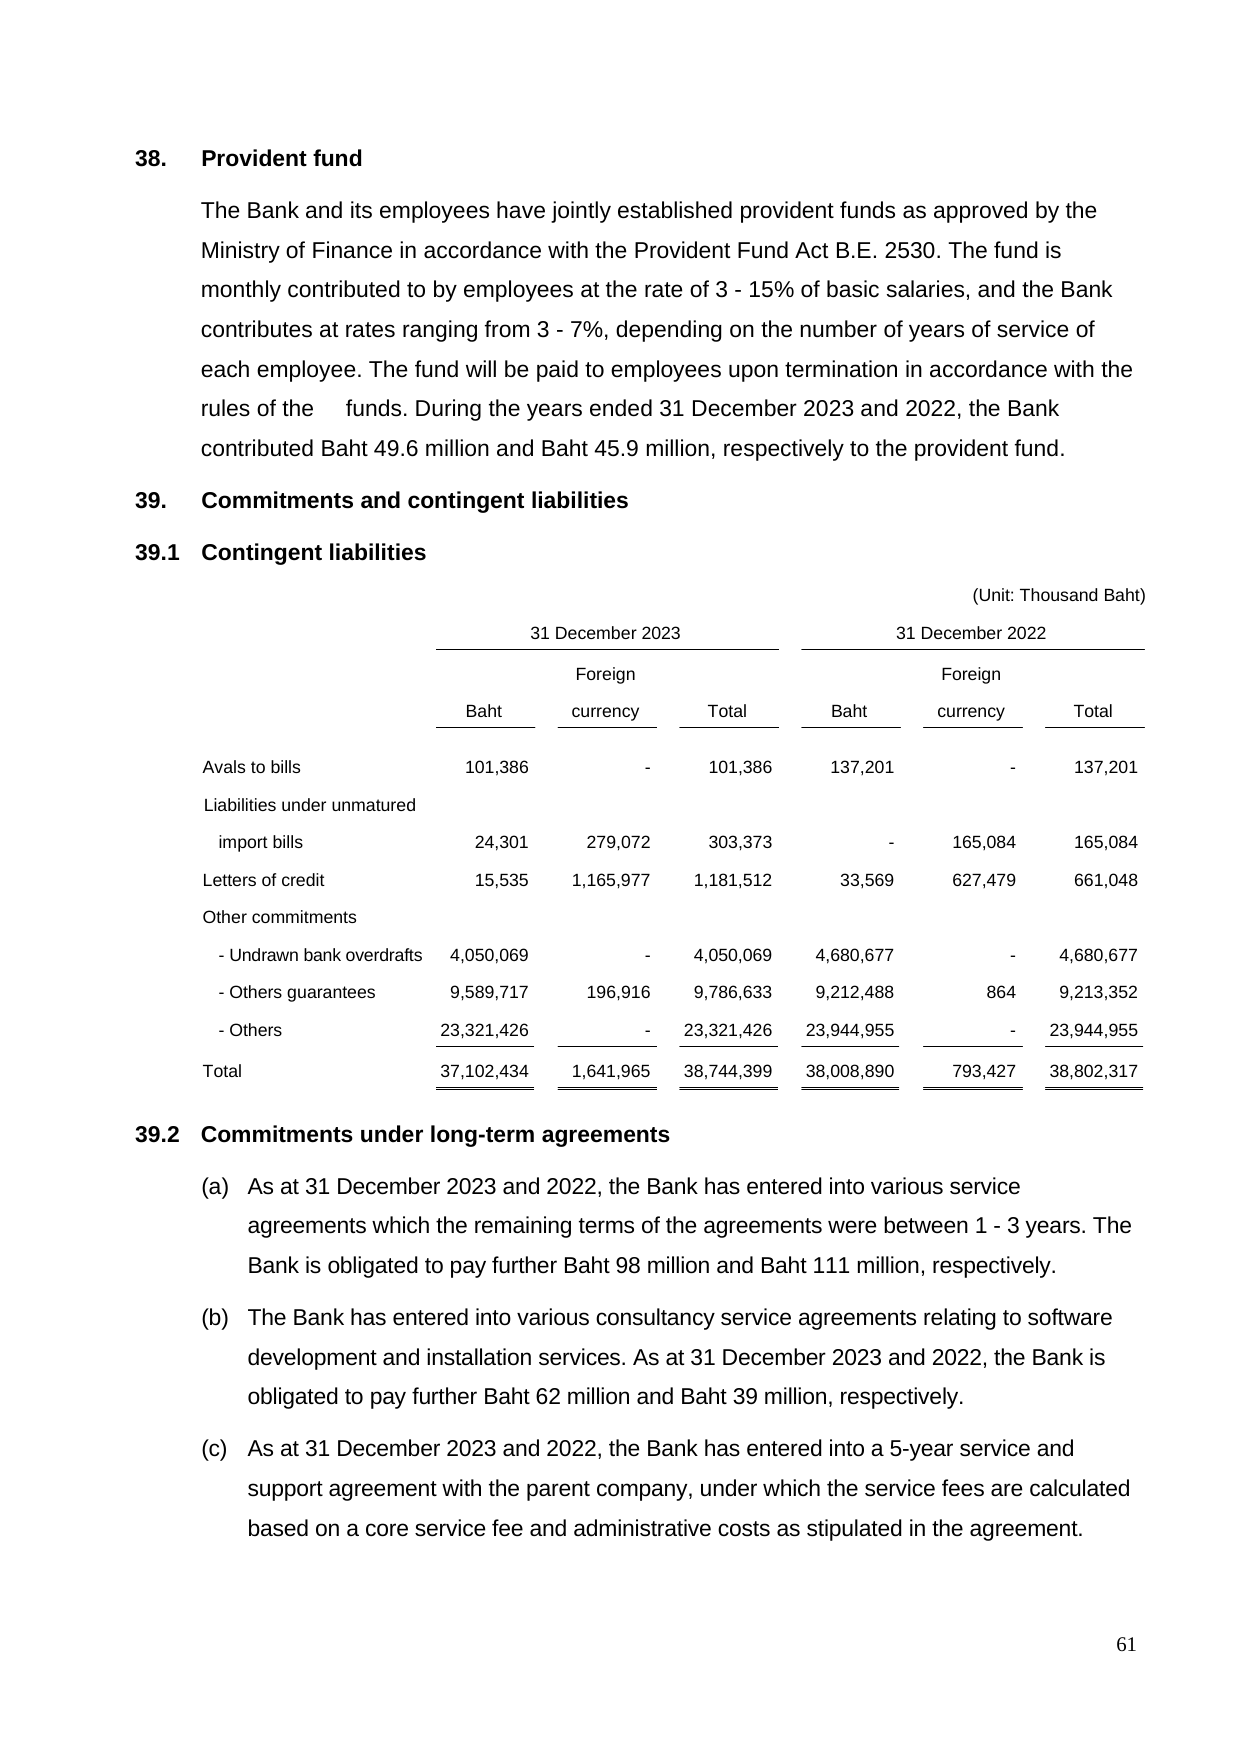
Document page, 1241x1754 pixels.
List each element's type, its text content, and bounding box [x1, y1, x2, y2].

text 39.1 Contingent liabilities [135, 529, 1141, 568]
subtitle Commitments and contingent liabilities [135, 477, 1137, 516]
text (b) The Bank has entered into various consultancy service agreements relating to software development and installation services. As at 31 December 2023 and 2022, the Bank is obligated to pay further Baht 62 million and Baht 39 million, respectively. [201, 1294, 1141, 1413]
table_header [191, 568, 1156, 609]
text 39.2 Commitments under long-term agreements [135, 1111, 1141, 1150]
subtitle Provident fund [135, 135, 1137, 174]
text (a) As at 31 December 2023 and 2022, the Bank has entered into various service agreements which the remaining terms of the agreements were between 1 - 3 years. The Bank is obligated to pay further Baht 98 million and Baht 111 million, respectively. [201, 1163, 1141, 1281]
text The Bank and its employees have jointly established provident funds as approved by the Ministry of Finance in accordance with the Provident Fund Act B.E. 2530. The fund is monthly contributed to by employees at the rate of 3 - 15% of basic salaries, and the Bank contributes at rates ranging from 3 - 7%, depending on the number of years of service of each employee. The fund will be paid to employees upon termination in accordance with the rules of the funds. During the years ended 31 December 2023 and 2022, the Bank contributed Baht 49.6 million and Baht 45.9 million, respectively to the provident fund. [135, 187, 1141, 464]
text (c) As at 31 December 2023 and 2022, the Bank has entered into a 5-year service and support agreement with the parent company, under which the service fees are calculated based on a core service fee and administrative costs as stipulated in the agreement. [201, 1425, 1141, 1544]
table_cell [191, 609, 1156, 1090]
